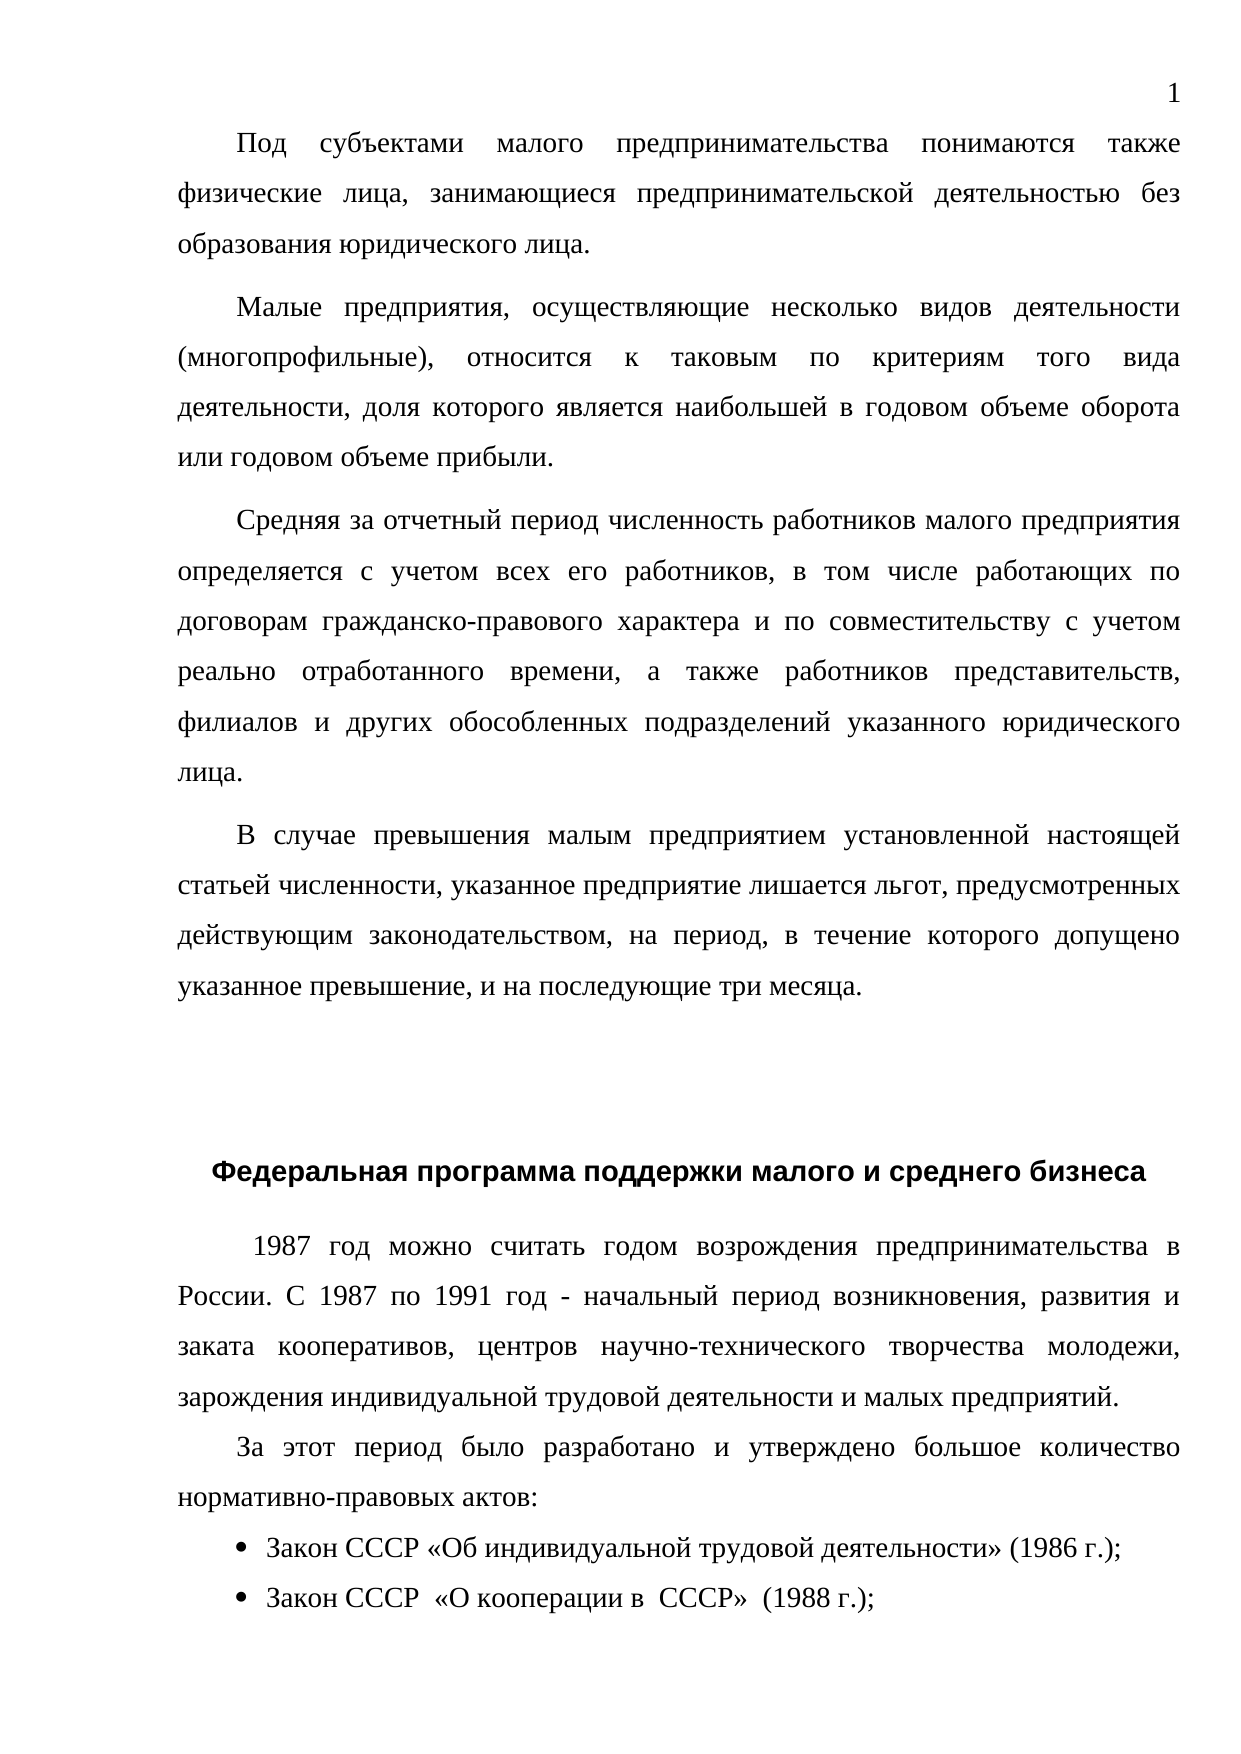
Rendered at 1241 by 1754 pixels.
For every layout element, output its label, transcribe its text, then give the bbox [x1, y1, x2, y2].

list Закон СССР «Об индивидуальной трудовой деятельности» (1986 г.); [236, 1530, 1181, 1563]
text Под субъектами малого предпринимательства понимаются также физические лица, занимающиеся предпринимательской деятельностью без образования юридического лица. [177, 125, 1181, 259]
text Средняя за отчетный период численность работников малого предприятия определяется с учетом всех его работников, в том числе работающих по договорам гражданско-правового характера и по совместительству с учетом реально отработанного времени, а также работников представительств, филиалов и других обособленных подразделений указанного юридического лица. [177, 502, 1181, 787]
subtitle Федеральная программа поддержки малого и среднего бизнеса [177, 1154, 1181, 1188]
text 1987 год можно считать годом возрождения предпринимательства в России. С 1987 по 1991 год - начальный период возникновения, развития и заката кооперативов, центров научно-технического творчества молодежи, зарождения индивидуальной трудовой деятельности и малых предприятий. [177, 1228, 1181, 1412]
list Закон СССР «О кооперации в СССР» (1988 г.); [236, 1580, 1181, 1614]
text За этот период было разработано и утверждено большое количество нормативно-правовых актов: [177, 1429, 1181, 1513]
text Малые предприятия, осуществляющие несколько видов деятельности (многопрофильные), относится к таковым по критериям того вида деятельности, доля которого является наибольшей в годовом объеме оборота или годовом объеме прибыли. [177, 289, 1181, 473]
text В случае превышения малым предприятием установленной настоящей статьей численности, указанное предприятие лишается льгот, предусмотренных действующим законодательством, на период, в течение которого допущено указанное превышение, и на последующие три месяца. [177, 817, 1181, 1001]
